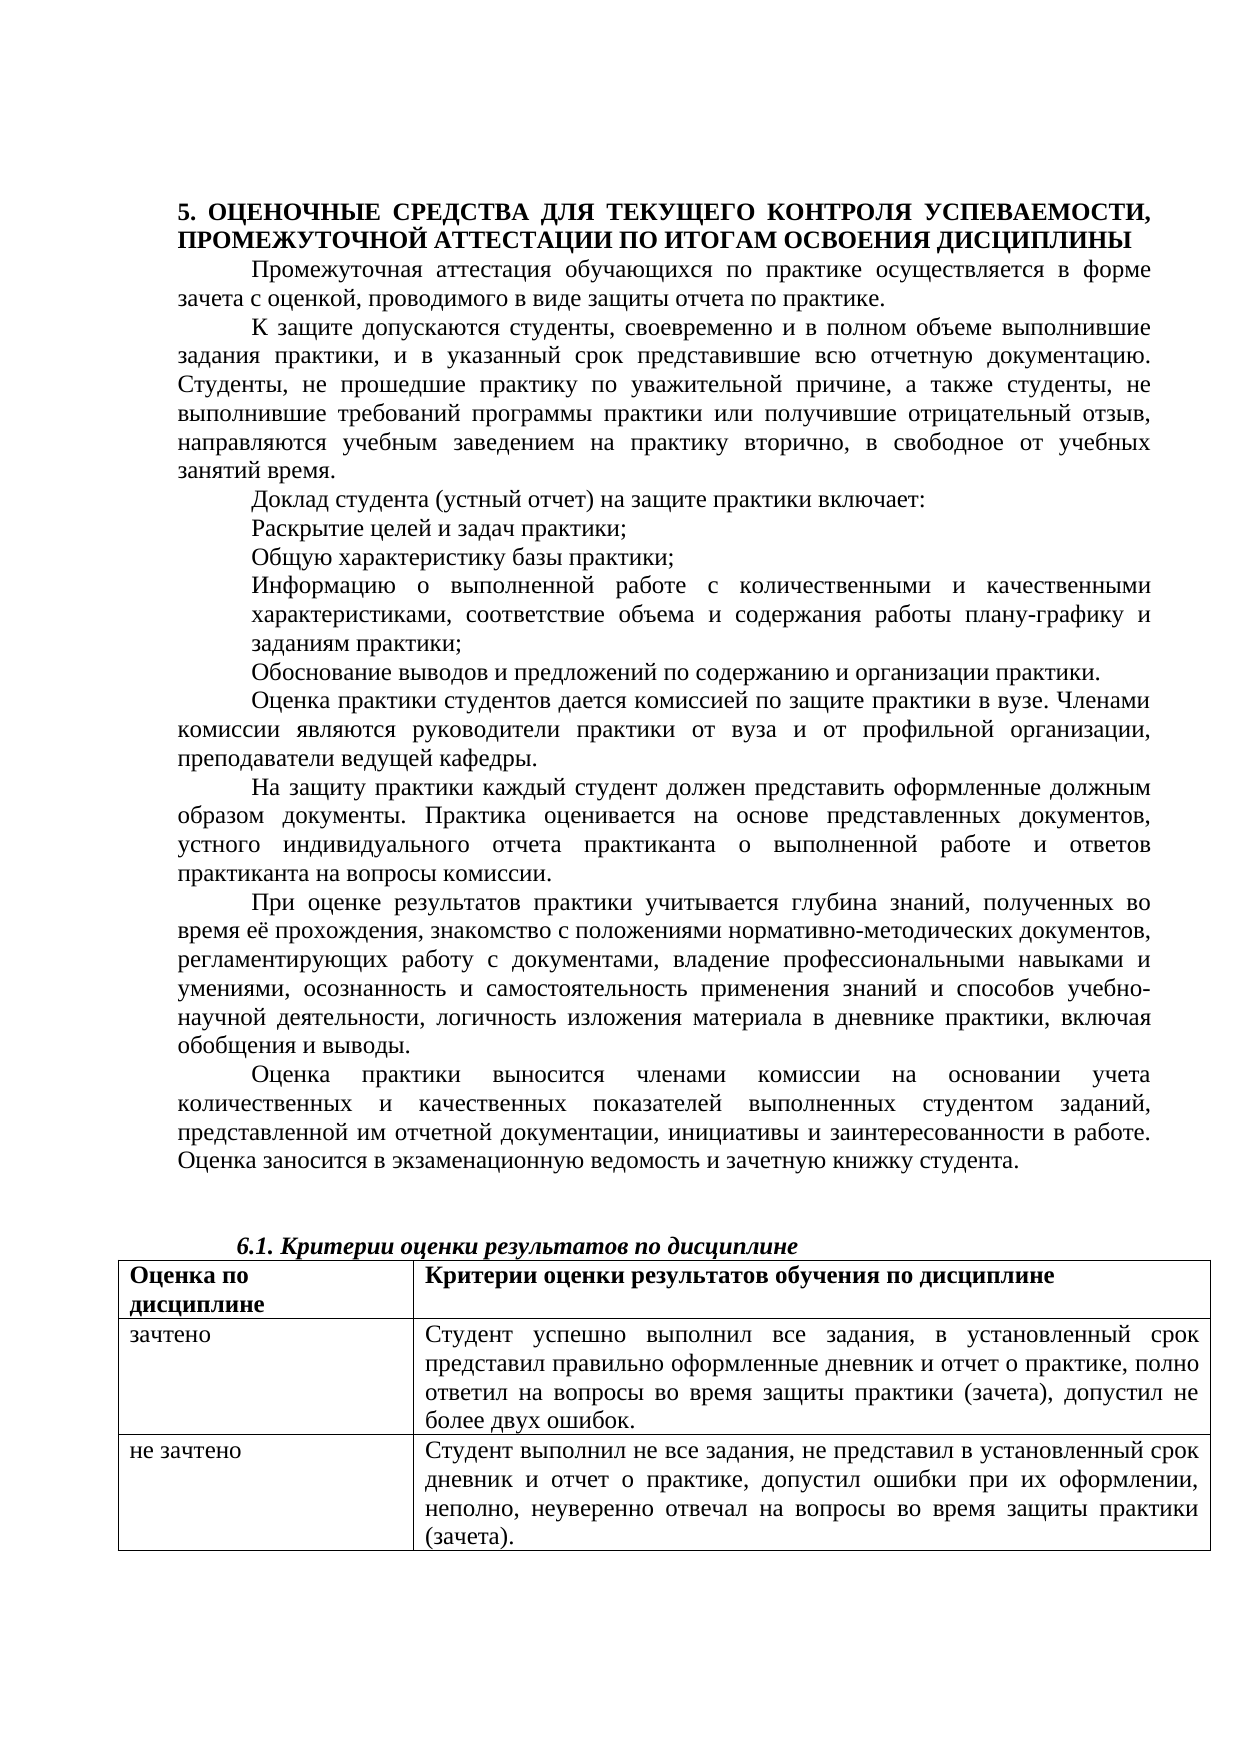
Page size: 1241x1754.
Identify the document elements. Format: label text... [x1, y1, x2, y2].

text 5. ОЦЕНОЧНЫЕ СРЕДСТВА ДЛЯ ТЕКУЩЕГО КОНТРОЛЯ УСПЕВАЕМОСТИ, ПРОМЕЖУТОЧНОЙ АТТЕСТАЦИИ ПО ИТОГАМ ОСВОЕНИЯ ДИСЦИПЛИНЫ [177, 197, 1152, 254]
text При оценке результатов практики учитывается глубина знаний, полученных во время её прохождения, знакомство с положениями нормативно-методических документов, регламентирующих работу с документами, владение профессиональными навыками и умениями, осознанность и самостоятельность применения знаний и способов учебно-научной деятельности, логичность изложения материала в дневнике практики, включая обобщения и выводы. [177, 887, 1152, 1059]
text Информацию о выполненной работе с количественными и качественными характеристиками, соответствие объема и содержания работы плану-графику и заданиям практики; [251, 570, 1152, 657]
table_cell Студент выполнил не все задания, не представил в установленный срок дневник и отчет о практике, допустил ошибки при их оформлении, неполно, неуверенно отвечал на вопросы во время защиты практики (зачета). [414, 1435, 1210, 1550]
table_cell не зачтено [119, 1435, 413, 1550]
table_header Оценка по дисциплине [119, 1261, 413, 1318]
text Промежуточная аттестация обучающихся по практике осуществляется в форме зачета с оценкой, проводимого в виде защиты отчета по практике. [177, 254, 1152, 312]
text Доклад студента (устный отчет) на защите практики включает: [177, 484, 1152, 513]
table_cell Студент успешно выполнил все задания, в установленный срок представил правильно оформленные дневник и отчет о практике, полно ответил на вопросы во время защиты практики (зачета), допустил не более двух ошибок. [414, 1319, 1210, 1434]
text Оценка практики выносится членами комиссии на основании учета количественных и качественных показателей выполненных студентом заданий, представленной им отчетной документации, инициативы и заинтересованности в работе. Оценка заносится в экзаменационную ведомость и зачетную книжку студента. [177, 1059, 1152, 1174]
text Раскрытие целей и задач практики; [251, 513, 1152, 542]
list Критерии оценки результатов по дисциплине [236, 1231, 1152, 1259]
text К защите допускаются студенты, своевременно и в полном объеме выполнившие задания практики, и в указанный срок представившие всю отчетную документацию. Студенты, не прошедшие практику по уважительной причине, а также студенты, не выполнившие требований программы практики или получившие отрицательный отзыв, направляются учебным заведением на практику вторично, в свободное от учебных занятий время. [177, 312, 1152, 484]
table_cell зачтено [119, 1319, 413, 1434]
text На защиту практики каждый студент должен представить оформленные должным образом документы. Практика оценивается на основе представленных документов, устного индивидуального отчета практиканта о выполненной работе и ответов практиканта на вопросы комиссии. [177, 772, 1152, 887]
text Оценка практики студентов дается комиссией по защите практики в вузе. Членами комиссии являются руководители практики от вуза и от профильной организации, преподаватели ведущей кафедры. [177, 685, 1152, 772]
table_header Критерии оценки результатов обучения по дисциплине [414, 1261, 1210, 1318]
text Обоснование выводов и предложений по содержанию и организации практики. [251, 657, 1152, 685]
text Общую характеристику базы практики; [251, 542, 1152, 570]
